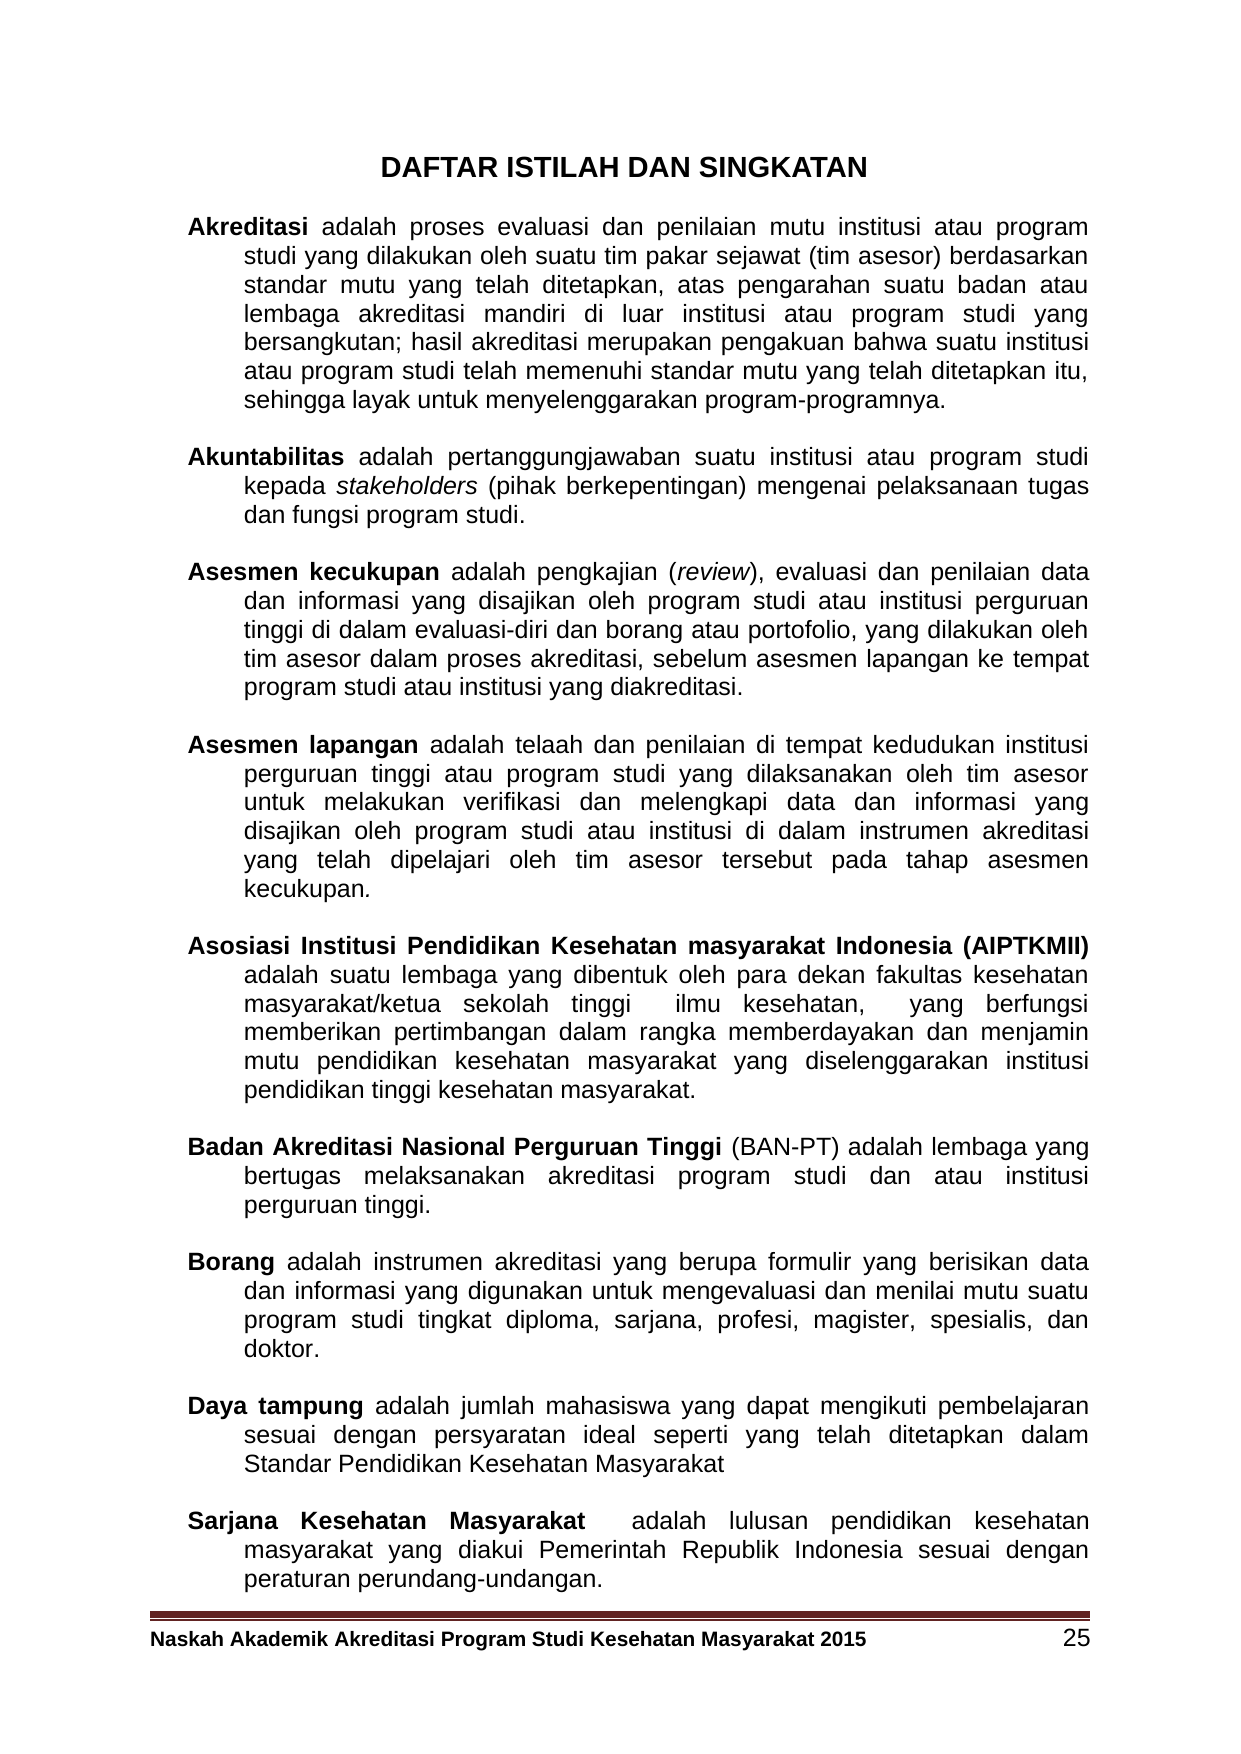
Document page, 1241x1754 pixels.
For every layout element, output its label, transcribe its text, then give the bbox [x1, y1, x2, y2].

text Badan Akreditasi Nasional Perguruan Tinggi (BAN-PT) adalah lembaga yang bertugas melaksanakan akreditasi program studi dan atau institusi perguruan tinggi. [187, 1132, 1090, 1218]
text Borang adalah instrumen akreditasi yang berupa formulir yang berisikan data dan informasi yang digunakan untuk mengevaluasi dan menilai mutu suatu program studi tingkat diploma, sarjana, profesi, magister, spesialis, dan doktor. [187, 1247, 1090, 1362]
text Sarjana Kesehatan Masyarakat adalah lulusan pendidikan kesehatan masyarakat yang diakui Pemerintah Republik Indonesia sesuai dengan peraturan perundang-undangan. [187, 1506, 1090, 1592]
text Asesmen kecukupan adalah pengkajian (review), evaluasi dan penilaian data dan informasi yang disajikan oleh program studi atau institusi perguruan tinggi di dalam evaluasi-diri dan borang atau portofolio, yang dilakukan oleh tim asesor dalam proses akreditasi, sebelum asesmen lapangan ke tempat program studi atau institusi yang diakreditasi. [187, 557, 1090, 701]
text Asesmen lapangan adalah telaah dan penilaian di tempat kedudukan institusi perguruan tinggi atau program studi yang dilaksanakan oleh tim asesor untuk melakukan verifikasi dan melengkapi data dan informasi yang disajikan oleh program studi atau institusi di dalam instrumen akreditasi yang telah dipelajari oleh tim asesor tersebut pada tahap asesmen kecukupan. [187, 730, 1090, 902]
text Daya tampung adalah jumlah mahasiswa yang dapat mengikuti pembelajaran sesuai dengan persyaratan ideal seperti yang telah ditetapkan dalam Standar Pendidikan Kesehatan Masyarakat [187, 1391, 1090, 1477]
text Akuntabilitas adalah pertanggungjawaban suatu institusi atau program studi kepada stakeholders (pihak berkepentingan) mengenai pelaksanaan tugas dan fungsi program studi. [187, 442, 1090, 528]
text Asosiasi Institusi Pendidikan Kesehatan masyarakat Indonesia (AIPTKMII) adalah suatu lembaga yang dibentuk oleh para dekan fakultas kesehatan masyarakat/ketua sekolah tinggi ilmu kesehatan, yang berfungsi memberikan pertimbangan dalam rangka memberdayakan dan menjamin mutu pendidikan kesehatan masyarakat yang diselenggarakan institusi pendidikan tinggi kesehatan masyarakat. [187, 931, 1090, 1103]
text Akreditasi adalah proses evaluasi dan penilaian mutu institusi atau program studi yang dilakukan oleh suatu tim pakar sejawat (tim asesor) berdasarkan standar mutu yang telah ditetapkan, atas pengarahan suatu badan atau lembaga akreditasi mandiri di luar institusi atau program studi yang bersangkutan; hasil akreditasi merupakan pengakuan bahwa suatu institusi atau program studi telah memenuhi standar mutu yang telah ditetapkan itu, sehingga layak untuk menyelenggarakan program-programnya. [187, 212, 1090, 413]
subtitle DAFTAR ISTILAH DAN SINGKATAN [150, 150, 1090, 183]
